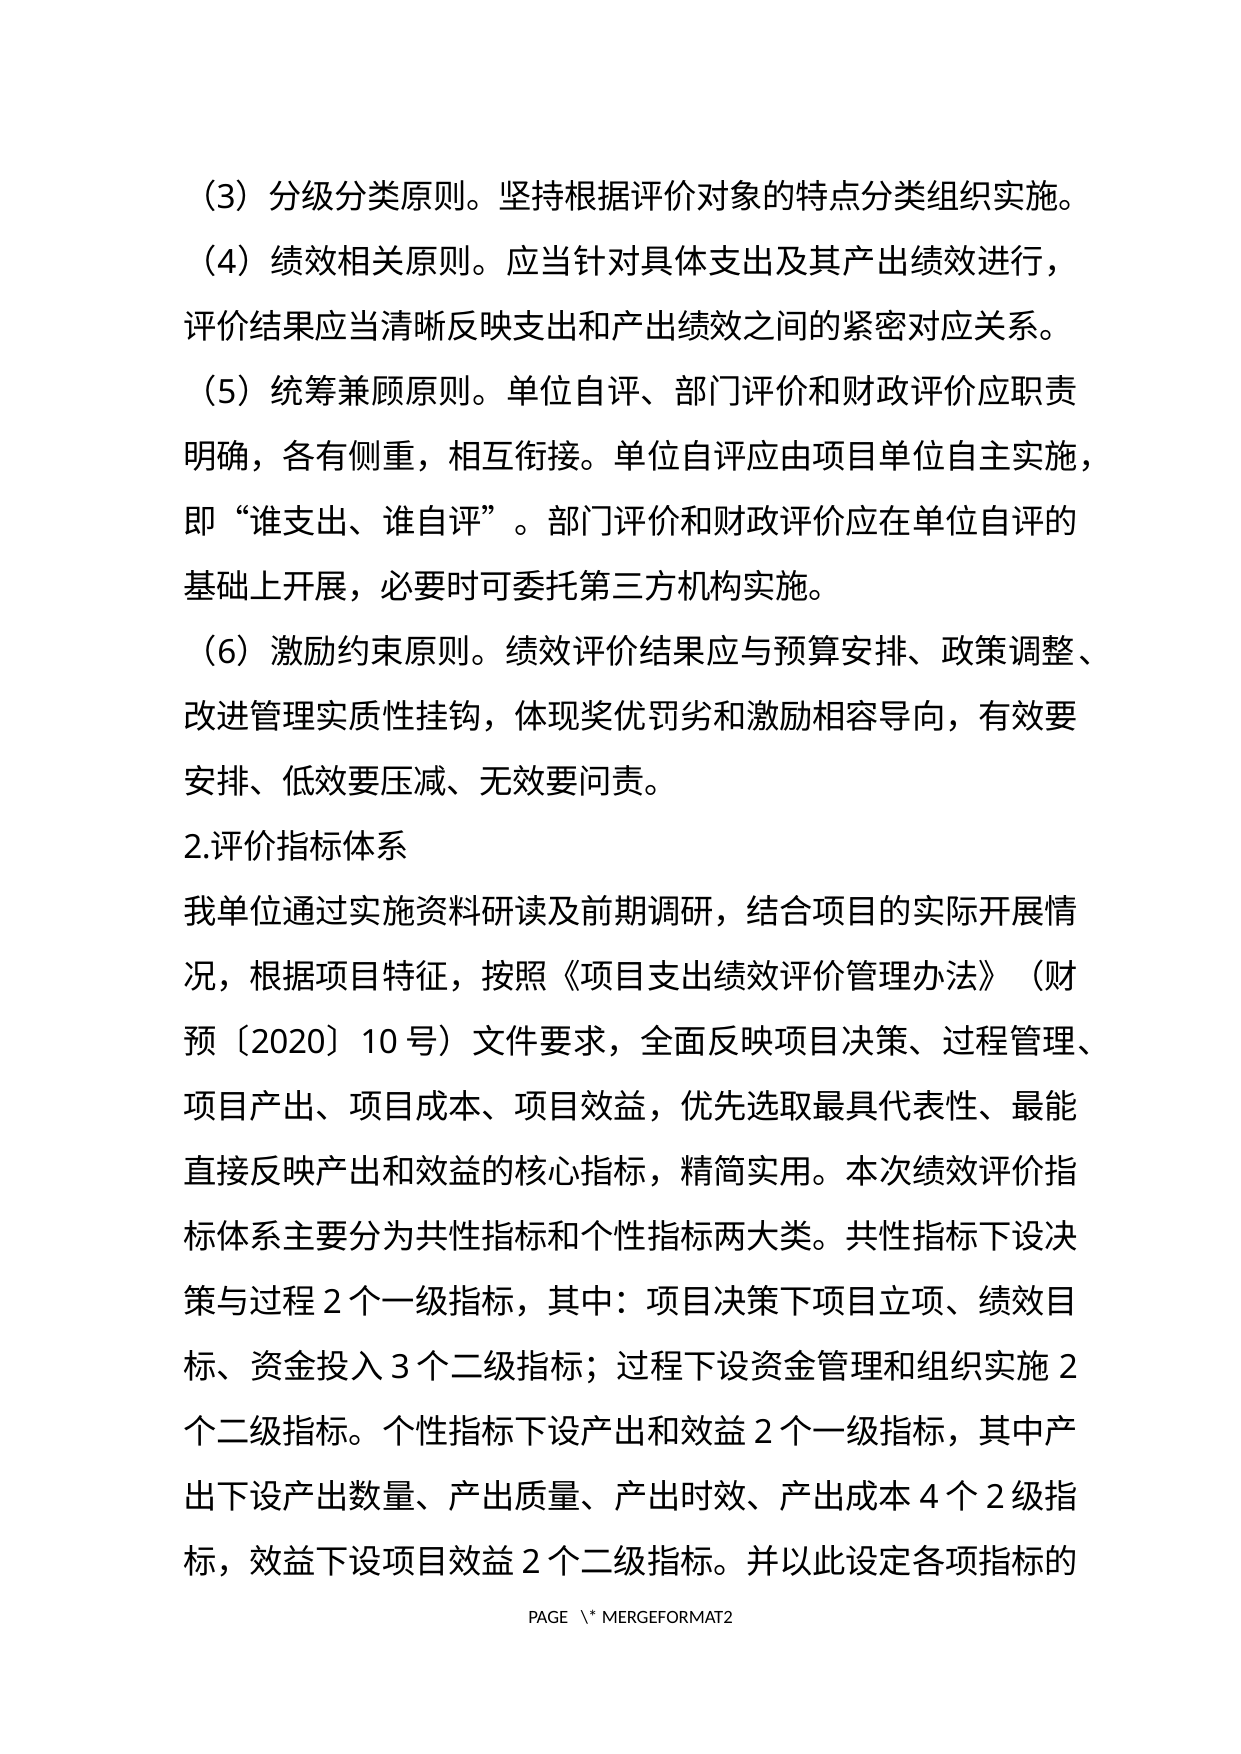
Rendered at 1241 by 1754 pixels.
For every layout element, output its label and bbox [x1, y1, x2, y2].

text [183, 162, 1078, 1592]
